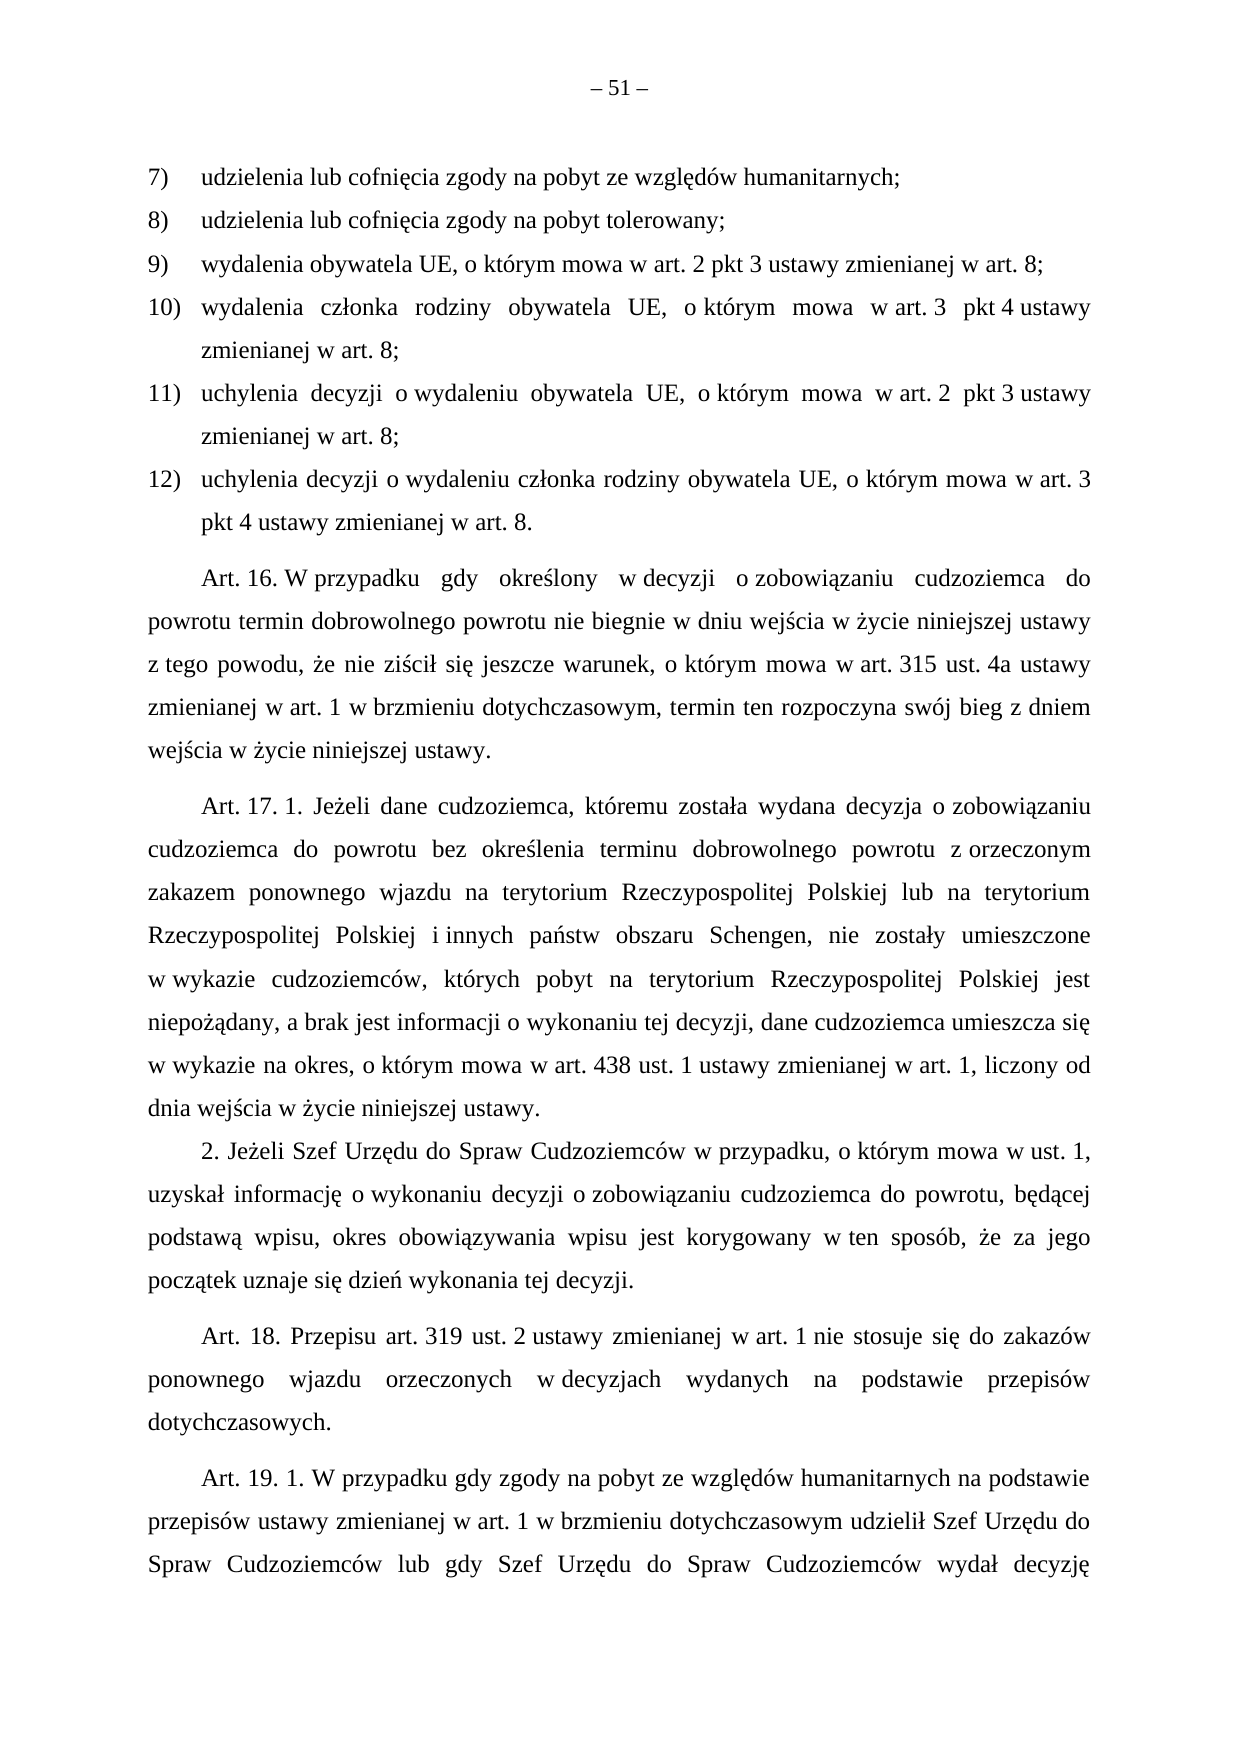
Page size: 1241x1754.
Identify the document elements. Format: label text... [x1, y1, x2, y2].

text 9) wydalenia obywatela UE, o którym mowa w art. 2 pkt 3 ustawy zmienianej w art. 8; [148, 249, 1091, 277]
text Art. 17. 1. Jeżeli dane cudzoziemca, któremu została wydana decyzja o zobowiązaniu cudzoziemca do powrotu bez określenia terminu dobrowolnego powrotu z orzeczonym zakazem ponownego wjazdu na terytorium Rzeczypospolitej Polskiej lub na terytorium Rzeczypospolitej Polskiej i innych państw obszaru Schengen, nie zostały umieszczone w wykazie cudzoziemców, których pobyt na terytorium Rzeczypospolitej Polskiej jest niepożądany, a brak jest informacji o wykonaniu tej decyzji, dane cudzoziemca umieszcza się w wykazie na okres, o którym mowa w art. 438 ust. 1 ustawy zmienianej w art. 1, liczony od dnia wejścia w życie niniejszej ustawy. [148, 791, 1091, 1122]
text 10) wydalenia członka rodziny obywatela UE, o którym mowa w art. 3 pkt 4 ustawy zmienianej w art. 8; [148, 292, 1091, 364]
text Art. 18. Przepisu art. 319 ust. 2 ustawy zmienianej w art. 1 nie stosuje się do zakazów ponownego wjazdu orzeczonych w decyzjach wydanych na podstawie przepisów dotychczasowych. [148, 1321, 1091, 1436]
text 8) udzielenia lub cofnięcia zgody na pobyt tolerowany; [148, 206, 1091, 234]
text Art. 16. W przypadku gdy określony w decyzji o zobowiązaniu cudzoziemca do powrotu termin dobrowolnego powrotu nie biegnie w dniu wejścia w życie niniejszej ustawy z tego powodu, że nie ziścił się jeszcze warunek, o którym mowa w art. 315 ust. 4a ustawy zmienianej w art. 1 w brzmieniu dotychczasowym, termin ten rozpoczyna swój bieg z dniem wejścia w życie niniejszej ustawy. [148, 563, 1091, 764]
text 7) udzielenia lub cofnięcia zgody na pobyt ze względów humanitarnych; [148, 162, 1091, 191]
text 2. Jeżeli Szef Urzędu do Spraw Cudzoziemców w przypadku, o którym mowa w ust. 1, uzyskał informację o wykonaniu decyzji o zobowiązaniu cudzoziemca do powrotu, będącej podstawą wpisu, okres obowiązywania wpisu jest korygowany w ten sposób, że za jego początek uznaje się dzień wykonania tej decyzji. [148, 1136, 1091, 1294]
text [148, 1463, 1091, 1578]
text 11) uchylenia decyzji o wydaleniu obywatela UE, o którym mowa w art. 2 pkt 3 ustawy zmienianej w art. 8; [148, 378, 1091, 450]
text 12) uchylenia decyzji o wydaleniu członka rodziny obywatela UE, o którym mowa w art. 3 pkt 4 ustawy zmienianej w art. 8. [148, 464, 1091, 536]
